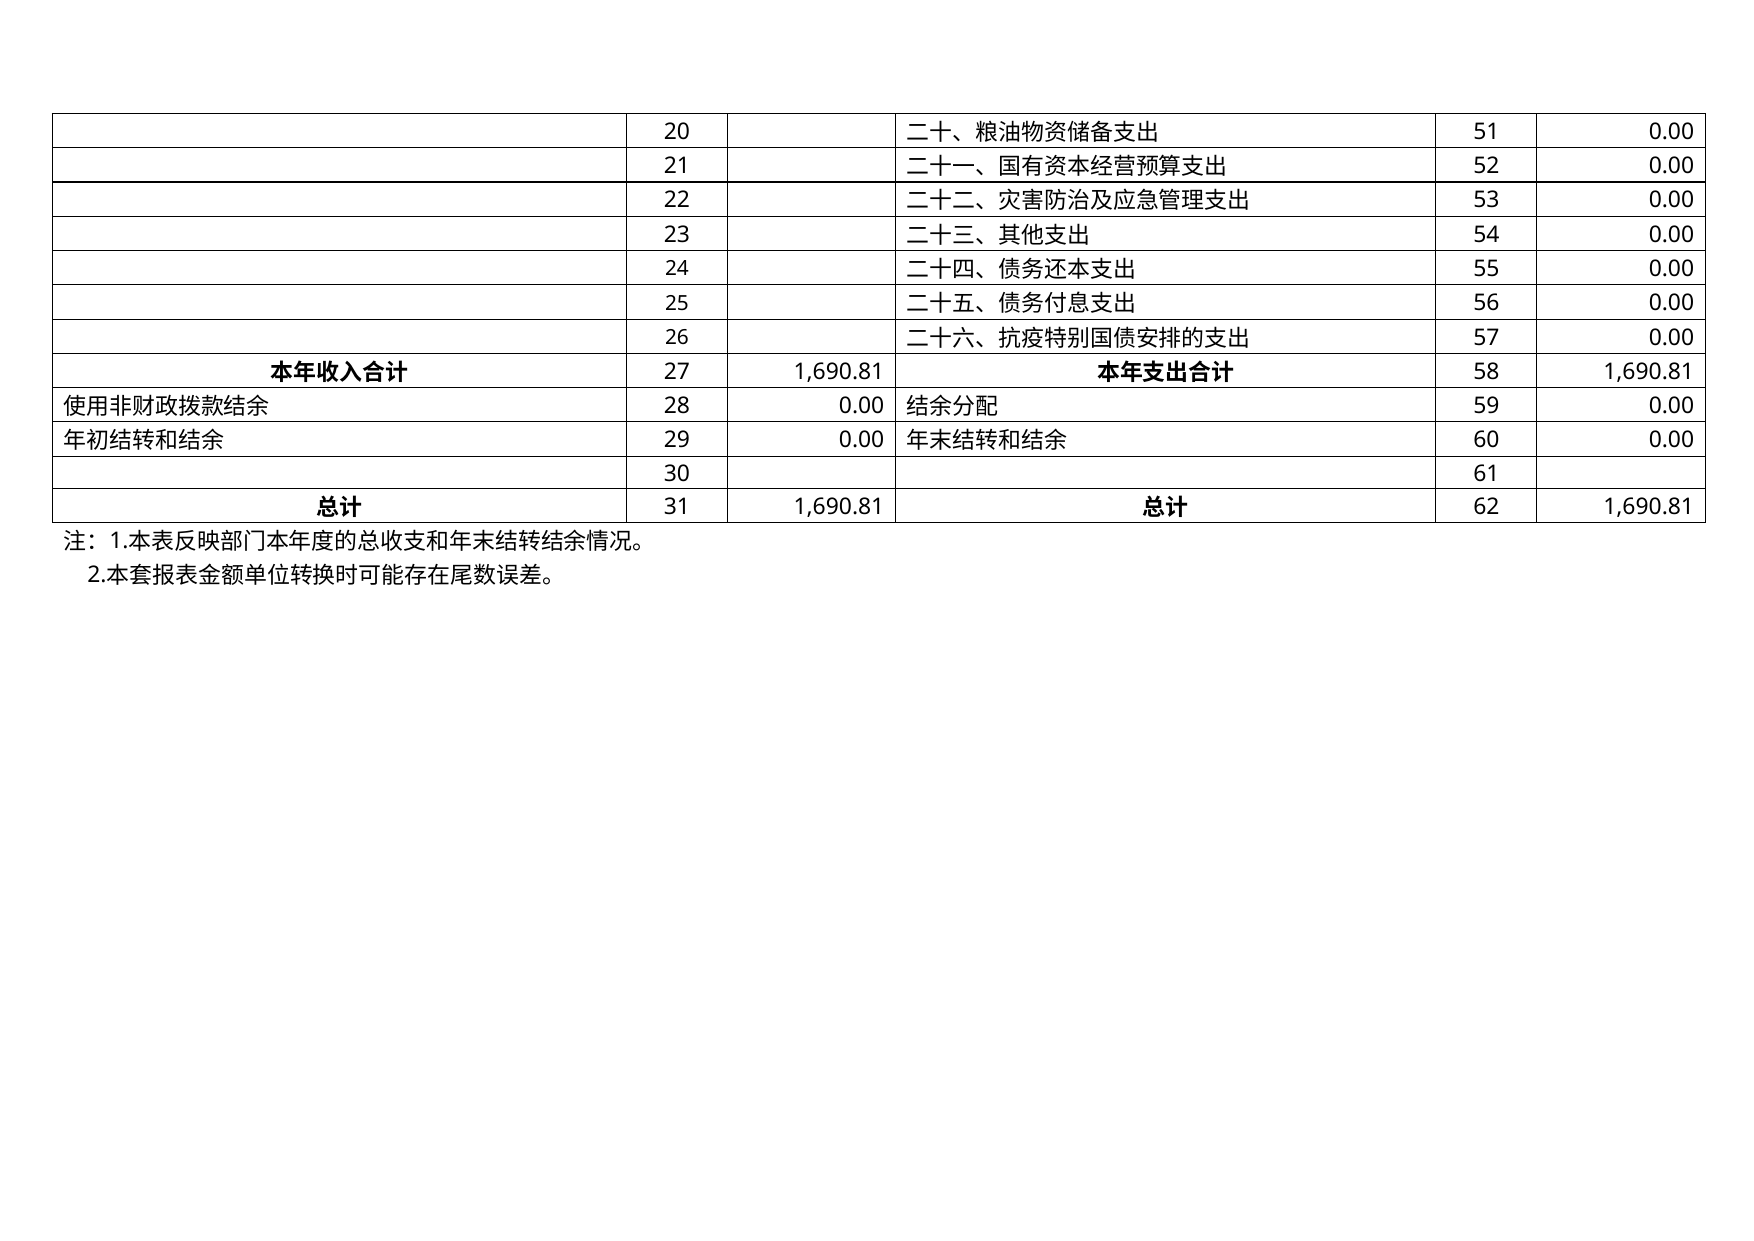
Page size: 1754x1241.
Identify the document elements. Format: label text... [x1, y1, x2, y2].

table_cell 24 [627, 251, 727, 284]
table_cell 结余分配 [896, 388, 1435, 421]
table_cell [53, 148, 626, 181]
table_cell 61 [1436, 457, 1536, 488]
table_cell 二十一、国有资本经营预算支出 [896, 148, 1435, 181]
table_cell 年初结转和结余 [53, 422, 626, 456]
table_cell 总计 [53, 489, 626, 522]
table_cell 注：1.本表反映部门本年度的总收支和年末结转结余情况。 [52, 523, 1705, 556]
table_cell 0.00 [1537, 422, 1705, 456]
table_cell 1,690.81 [728, 354, 895, 387]
table_cell 55 [1436, 251, 1536, 284]
table_cell 0.00 [1537, 285, 1705, 318]
table_cell [728, 285, 895, 318]
table_cell 0.00 [1537, 183, 1705, 216]
table_cell 28 [627, 388, 727, 421]
table_cell 二十、粮油物资储备支出 [896, 114, 1435, 147]
table_cell 52 [1436, 148, 1536, 181]
table_cell 二十四、债务还本支出 [896, 251, 1435, 284]
table_cell [53, 114, 626, 147]
table_cell [728, 457, 895, 488]
table_cell 29 [627, 422, 727, 456]
table_cell 2.本套报表金额单位转换时可能存在尾数误差。 [52, 556, 1705, 590]
table_cell 59 [1436, 388, 1536, 421]
table_cell 0.00 [1537, 114, 1705, 147]
table_cell 26 [627, 320, 727, 353]
table_cell 53 [1436, 183, 1536, 216]
table_cell 62 [1436, 489, 1536, 522]
table_cell 0.00 [1537, 388, 1705, 421]
table_cell 二十六、抗疫特别国债安排的支出 [896, 320, 1435, 353]
table_cell 年末结转和结余 [896, 422, 1435, 456]
table_cell 0.00 [1537, 320, 1705, 353]
table_cell 56 [1436, 285, 1536, 318]
table_cell 0.00 [1537, 251, 1705, 284]
table_cell 51 [1436, 114, 1536, 147]
table_cell [728, 217, 895, 250]
table_cell 57 [1436, 320, 1536, 353]
table_cell [53, 251, 626, 284]
table_cell 21 [627, 148, 727, 181]
table_cell 31 [627, 489, 727, 522]
table_cell 使用非财政拨款结余 [53, 388, 626, 421]
table_cell 20 [627, 114, 727, 147]
table_cell [53, 183, 626, 216]
table_cell [728, 148, 895, 181]
table_cell [728, 320, 895, 353]
table_cell 本年支出合计 [896, 354, 1435, 387]
table_cell 0.00 [728, 422, 895, 456]
table_cell [53, 457, 626, 488]
table_cell 30 [627, 457, 727, 488]
table_cell 1,690.81 [1537, 354, 1705, 387]
table_cell 27 [627, 354, 727, 387]
table_cell 23 [627, 217, 727, 250]
table_cell 二十五、债务付息支出 [896, 285, 1435, 318]
table_cell 1,690.81 [1537, 489, 1705, 522]
table_cell 1,690.81 [728, 489, 895, 522]
table_cell 0.00 [728, 388, 895, 421]
table_cell 0.00 [1537, 148, 1705, 181]
table_cell [728, 183, 895, 216]
table_cell 总计 [896, 489, 1435, 522]
table_cell [53, 285, 626, 318]
table_cell 本年收入合计 [53, 354, 626, 387]
table_cell 25 [627, 285, 727, 318]
table_cell 二十三、其他支出 [896, 217, 1435, 250]
table_cell 58 [1436, 354, 1536, 387]
table_cell 二十二、灾害防治及应急管理支出 [896, 183, 1435, 216]
table_cell [728, 251, 895, 284]
table_cell 0.00 [1537, 217, 1705, 250]
table_cell [53, 320, 626, 353]
table_cell 54 [1436, 217, 1536, 250]
table_cell [53, 217, 626, 250]
table_cell [1537, 457, 1705, 488]
table_cell [896, 457, 1435, 488]
table_cell [728, 114, 895, 147]
table_cell 60 [1436, 422, 1536, 456]
table_cell 22 [627, 183, 727, 216]
